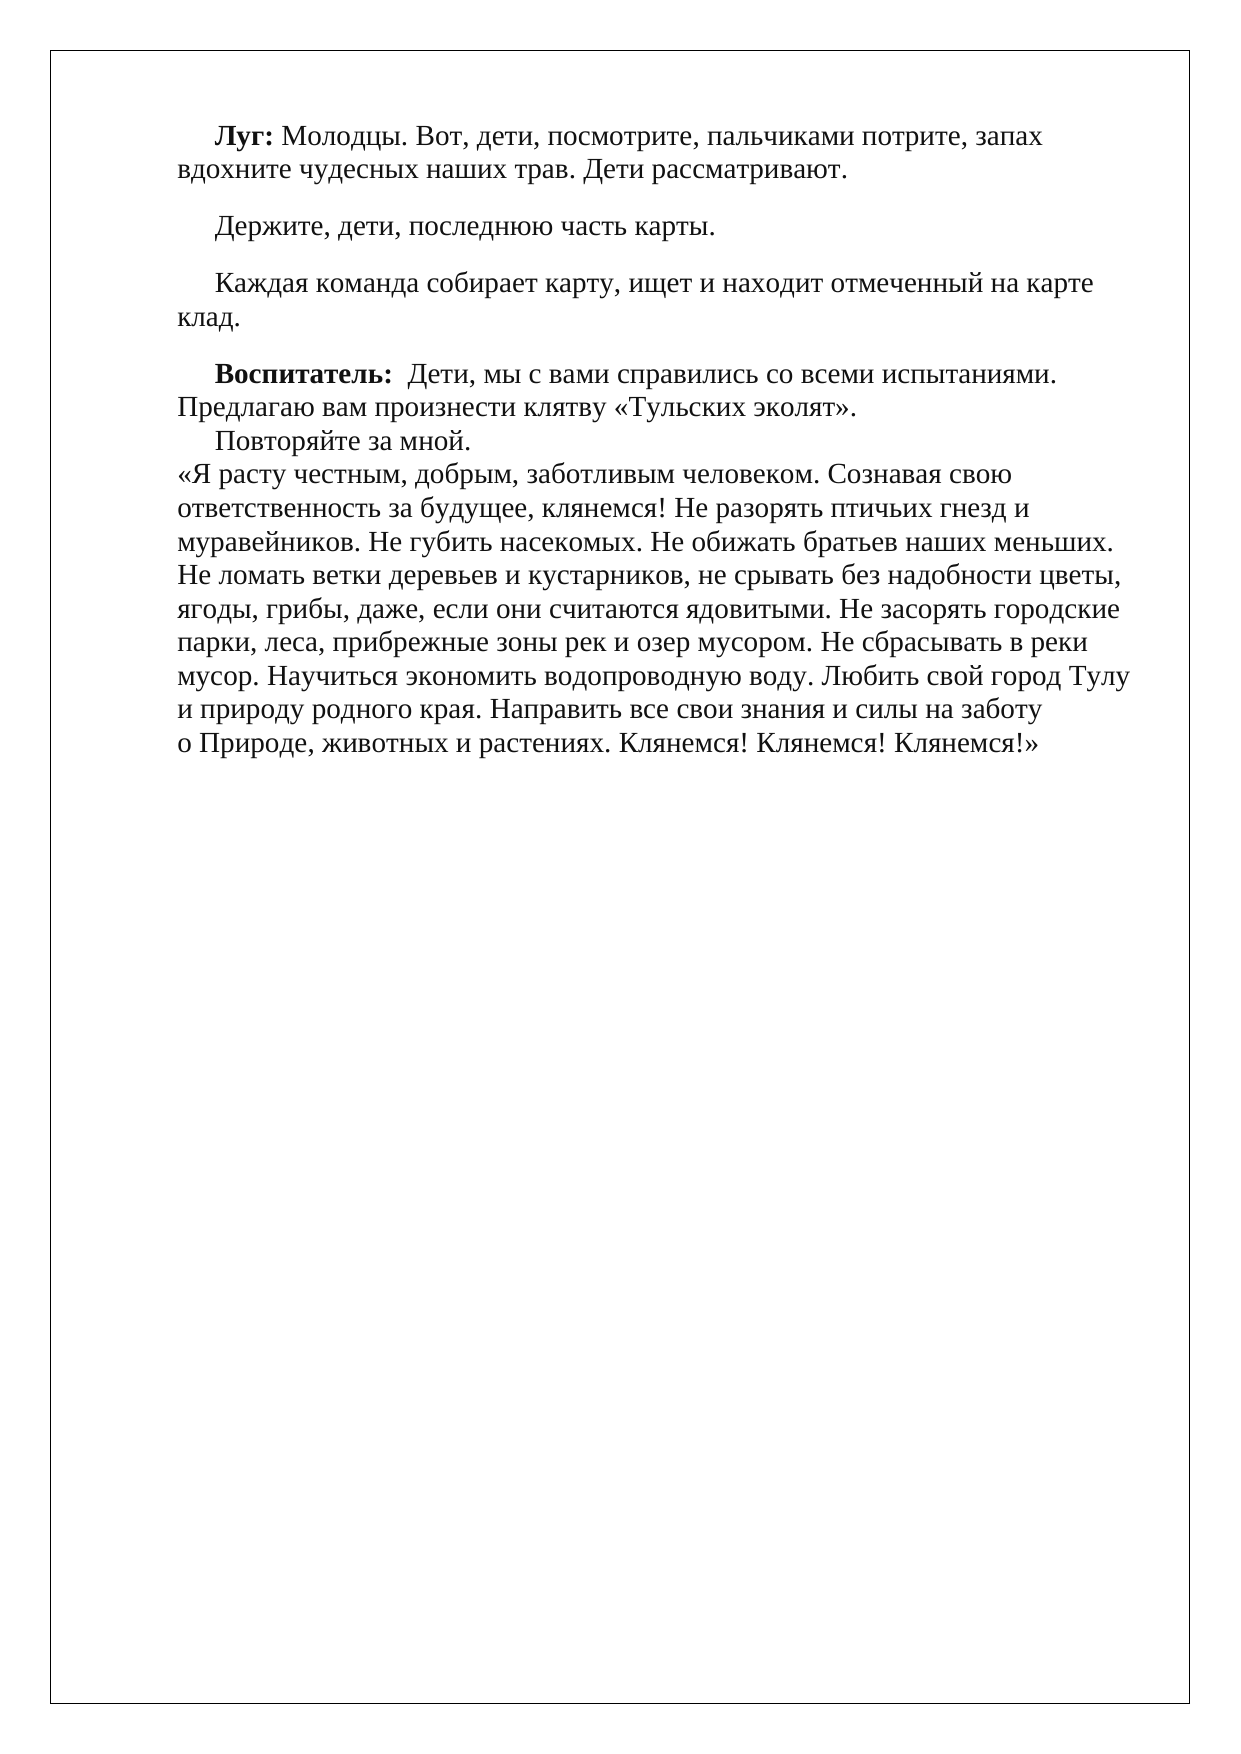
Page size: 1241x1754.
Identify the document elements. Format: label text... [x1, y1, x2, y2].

text «Я расту честным, добрым, заботливым человеком. Сознавая свою ответственность за будущее, клянемся! Не разорять птичьих гнезд и муравейников. Не губить насекомых. Не обижать братьев наших меньших. Не ломать ветки деревьев и кустарников, не срывать без надобности цветы, ягоды, грибы, даже, если они считаются ядовитыми. Не засорять городские парки, леса, прибрежные зоны рек и озер мусором. Не сбрасывать в реки мусор. Научиться экономить водопроводную воду. Любить свой город Тулу и природу родного края. Направить все свои знания и силы на заботу о Природе, животных и растениях. Клянемся! Клянемся! Клянемся!» [177, 457, 1152, 758]
text Повторяйте за мной. [177, 423, 1152, 457]
text Держите, дети, последнюю часть карты. [177, 208, 1152, 242]
text Луг: Молодцы. Вот, дети, посмотрите, пальчиками потрите, запах вдохните чудесных наших трав. Дети рассматривают. [177, 118, 1152, 185]
text Воспитатель: Дети, мы с вами справились со всеми испытаниями. Предлагаю вам произнести клятву «Тульских эколят». [177, 356, 1152, 423]
text Каждая команда собирает карту, ищет и находит отмеченный на карте клад. [177, 266, 1152, 333]
